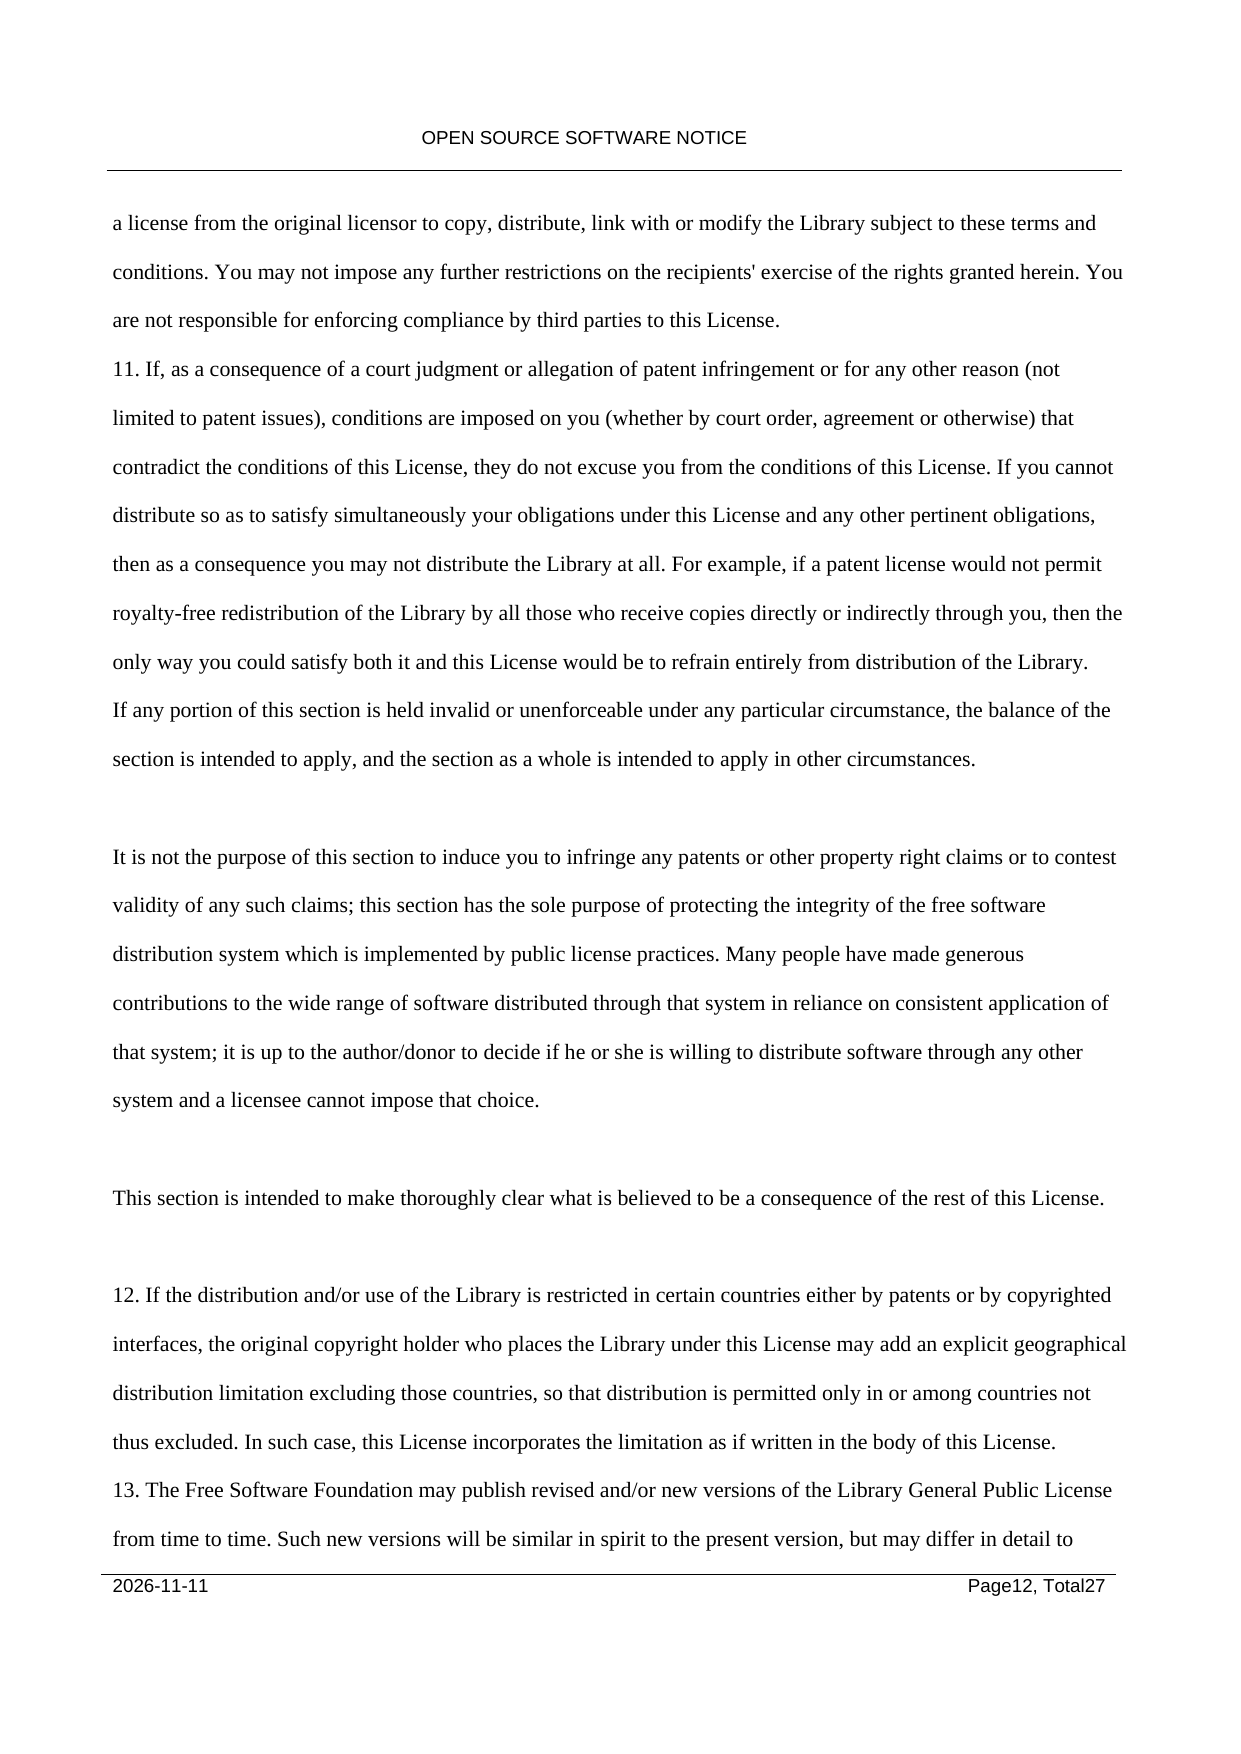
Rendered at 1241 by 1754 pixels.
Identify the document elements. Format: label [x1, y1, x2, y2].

text [112, 206, 1128, 1555]
